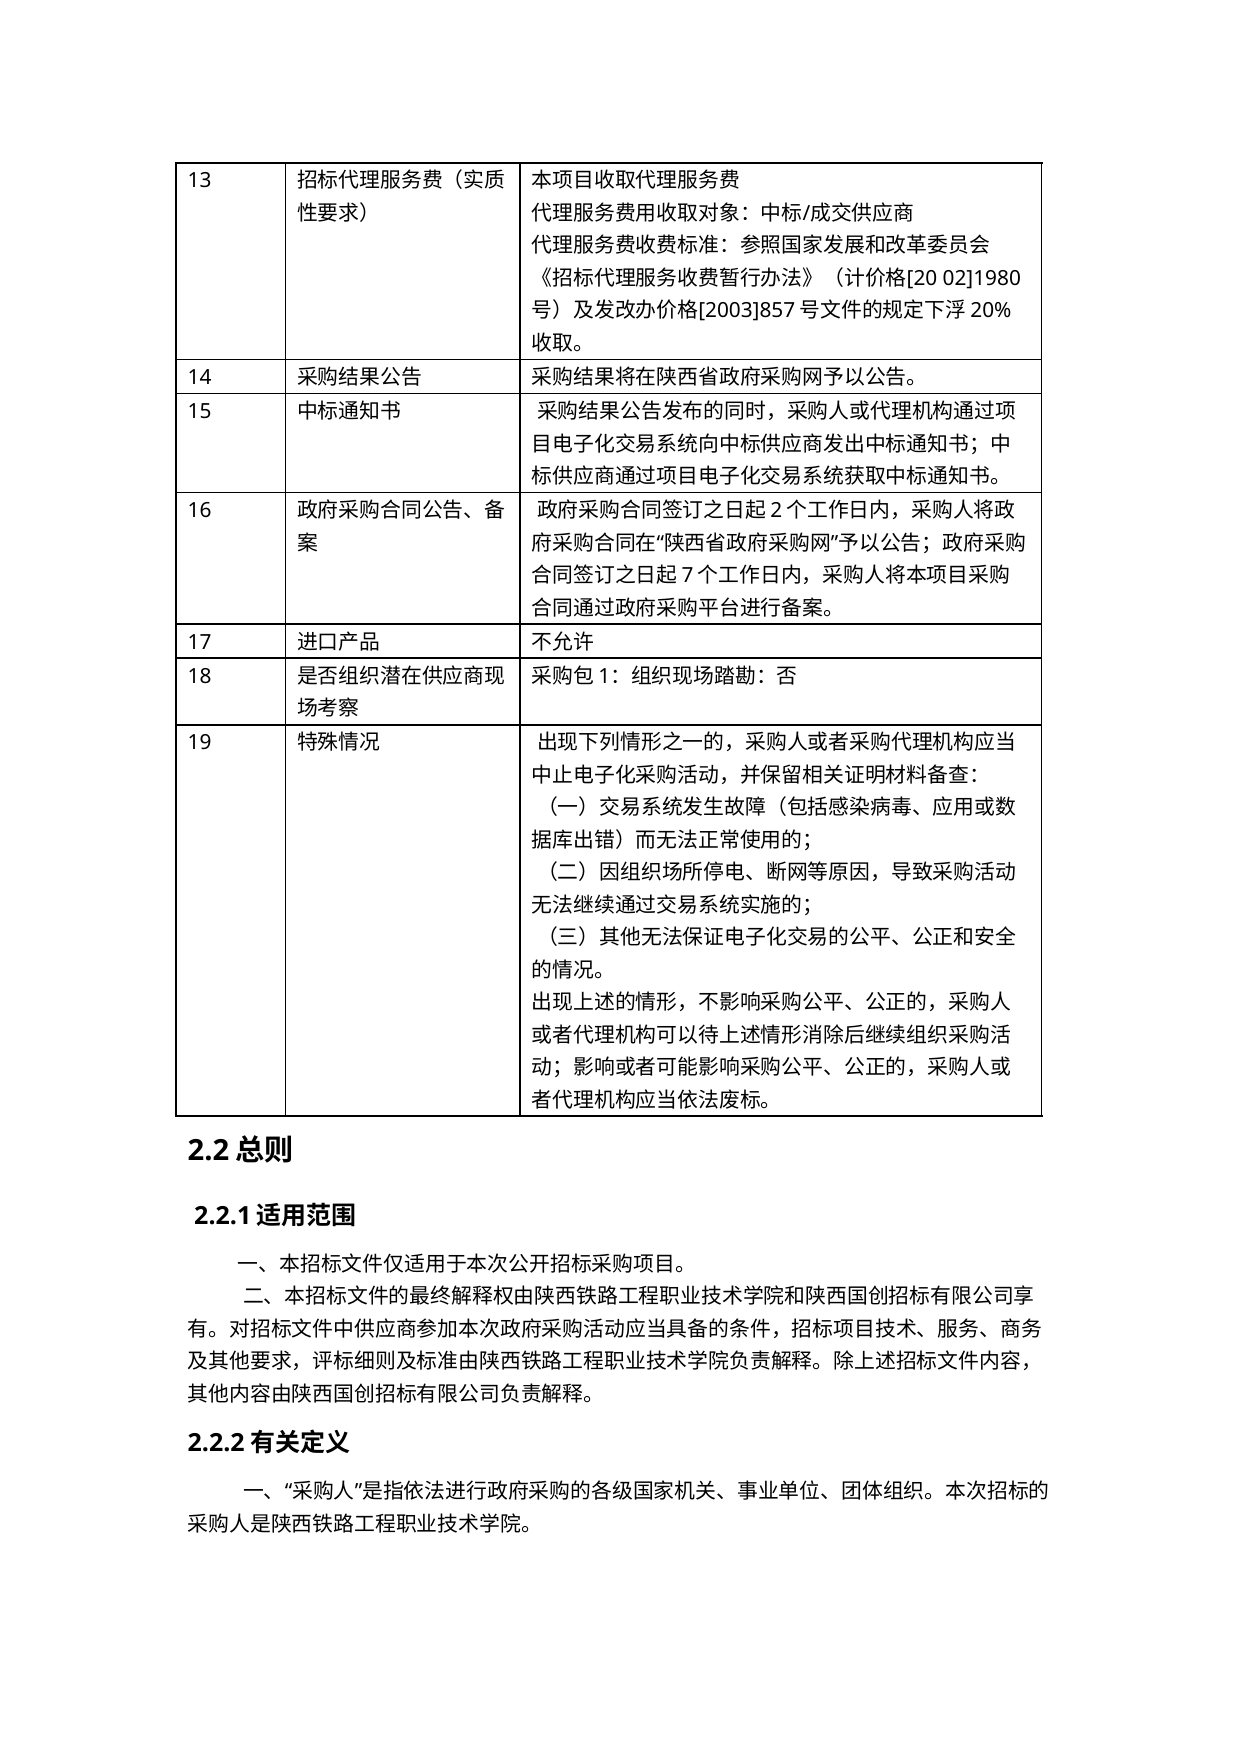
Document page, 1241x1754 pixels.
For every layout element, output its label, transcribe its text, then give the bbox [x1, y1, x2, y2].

text 二、本招标文件的最终解释权由陕西铁路工程职业技术学院和陕西国创招标有限公司享有。对招标文件中供应商参加本次政府采购活动应当具备的条件，招标项目技术、服务、商务及其他要求，评标细则及标准由陕西铁路工程职业技术学院负责解释。除上述招标文件内容，其他内容由陕西国创招标有限公司负责解释。 [187, 1279, 1053, 1409]
text 2.2总则 [187, 1117, 1053, 1182]
table_cell 中标通知书 [286, 394, 519, 492]
text 一、“采购人”是指依法进行政府采购的各级国家机关、事业单位、团体组织。本次招标的采购人是陕西铁路工程职业技术学院。 [187, 1474, 1053, 1539]
table_cell 19 [177, 726, 285, 1115]
table_cell 采购包1：组织现场踏勘：否 [521, 659, 1041, 724]
table_cell 17 [177, 625, 285, 657]
table_cell 采购结果公告发布的同时，采购人或代理机构通过项目电子化交易系统向中标供应商发出中标通知书；中标供应商通过项目电子化交易系统获取中标通知书。 [521, 394, 1041, 492]
text 一、本招标文件仅适用于本次公开招标采购项目。 [187, 1247, 1053, 1279]
table_cell 出现下列情形之一的，采购人或者采购代理机构应当中止电子化采购活动，并保留相关证明材料备查： （一）交易系统发生故障（包括感染病毒、应用或数据库出错）而无法正常使用的； （二）因组织场所停电、断网等原因，导致采购活动无法继续通过交易系统实施的； （三）其他无法保证电子化交易的公平、公正和安全的情况。 出现上述的情形，不影响采购公平、公正的，采购人或者代理机构可以待上述情形消除后继续组织采购活动；影响或者可能影响采购公平、公正的，采购人或者代理机构应当依法废标。 [521, 726, 1041, 1115]
table_cell 特殊情况 [286, 726, 519, 1115]
table_cell 16 [177, 493, 285, 623]
table_cell 采购结果公告 [286, 360, 519, 393]
text 2.2.2有关定义 [187, 1409, 1053, 1474]
table_cell 15 [177, 394, 285, 492]
table_cell 是否组织潜在供应商现场考察 [286, 659, 519, 724]
table_cell 13 [177, 164, 285, 358]
table_cell 不允许 [521, 625, 1041, 657]
table_cell 政府采购合同签订之日起2个工作日内，采购人将政府采购合同在“陕西省政府采购网”予以公告；政府采购合同签订之日起7个工作日内，采购人将本项目采购合同通过政府采购平台进行备案。 [521, 493, 1041, 623]
table_cell 招标代理服务费（实质性要求） [286, 164, 519, 358]
table_cell 本项目收取代理服务费 代理服务费用收取对象：中标/成交供应商 代理服务费收费标准：参照国家发展和改革委员会《招标代理服务收费暂行办法》（计价格[20 02]1980号）及发改办价格[2003]857号文件的规定下浮20%收取。 [521, 164, 1041, 358]
table_cell 18 [177, 659, 285, 724]
table_cell 进口产品 [286, 625, 519, 657]
table_cell 政府采购合同公告、备案 [286, 493, 519, 623]
text 2.2.1适用范围 [187, 1182, 1053, 1247]
table_cell 采购结果将在陕西省政府采购网予以公告。 [521, 360, 1041, 393]
table_cell 14 [177, 360, 285, 393]
